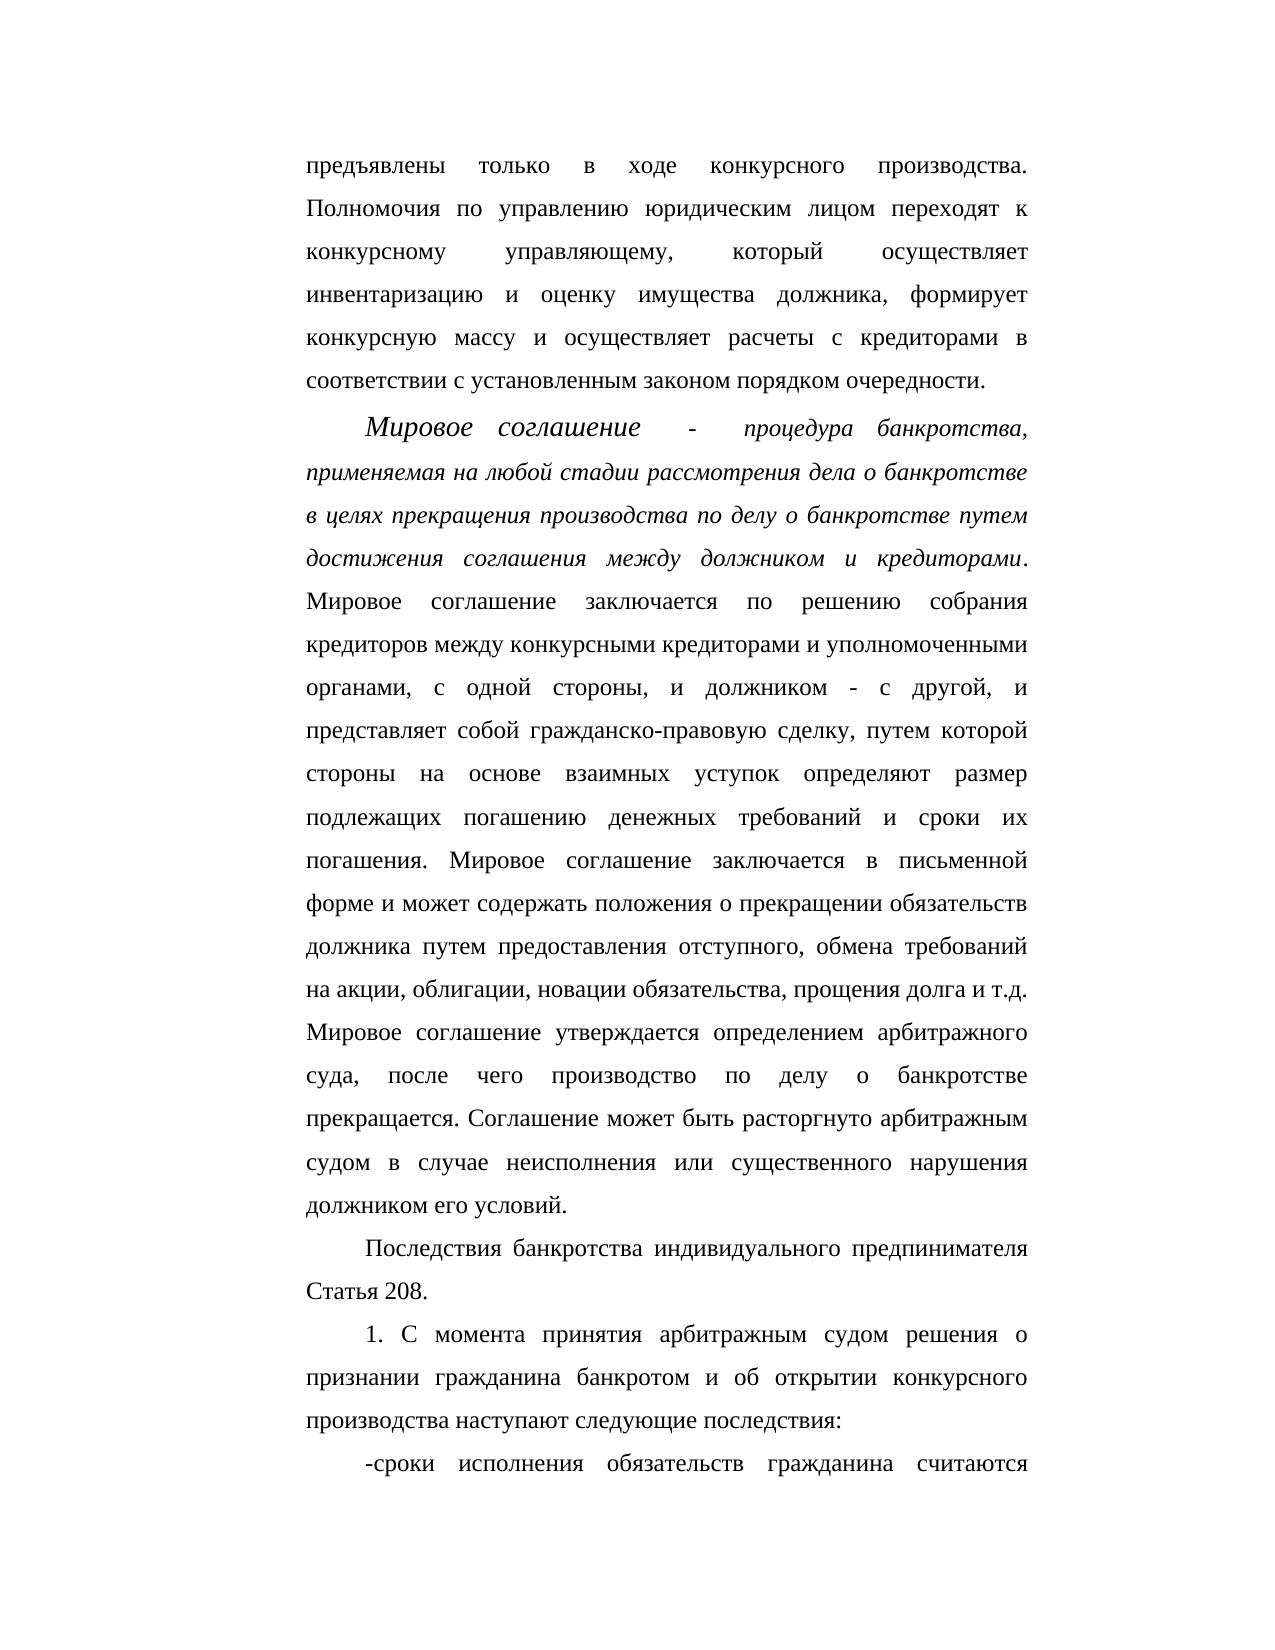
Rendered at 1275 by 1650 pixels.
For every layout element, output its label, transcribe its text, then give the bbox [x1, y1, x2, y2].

text Мировое соглашение - процедура банкротства, применяемая на любой стадии рассмотрения дела о банкротстве в целях прекращения производства по делу о банкротстве путем достижения соглашения между должником и кредиторами. Мировое соглашение заключается по решению собрания кредиторов между конкурсными кредиторами и уполномоченными органами, с одной стороны, и должником - с другой, и представляет собой гражданско-правовую сделку, путем которой стороны на основе взаимных уступок определяют размер подлежащих погашению денежных требований и сроки их погашения. Мировое соглашение заключается в письменной форме и может содержать положения о прекращении обязательств должника путем предоставления отступного, обмена требований на акции, облигации, новации обязательства, прощения долга и т.д. Мировое соглашение утверждается определением арбитражного суда, после чего производство по делу о банкротстве прекращается. Соглашение может быть расторгнуто арбитражным судом в случае неисполнения или существенного нарушения должником его условий. [306, 409, 1028, 1218]
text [306, 1448, 1028, 1477]
text 1. С момента принятия арбитражным судом решения о признании гражданина банкротом и об открытии конкурсного производства наступают следующие последствия: [306, 1319, 1028, 1434]
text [306, 150, 1028, 394]
text Последствия банкротства индивидуального предпинимателя Статья 208. [306, 1233, 1028, 1305]
